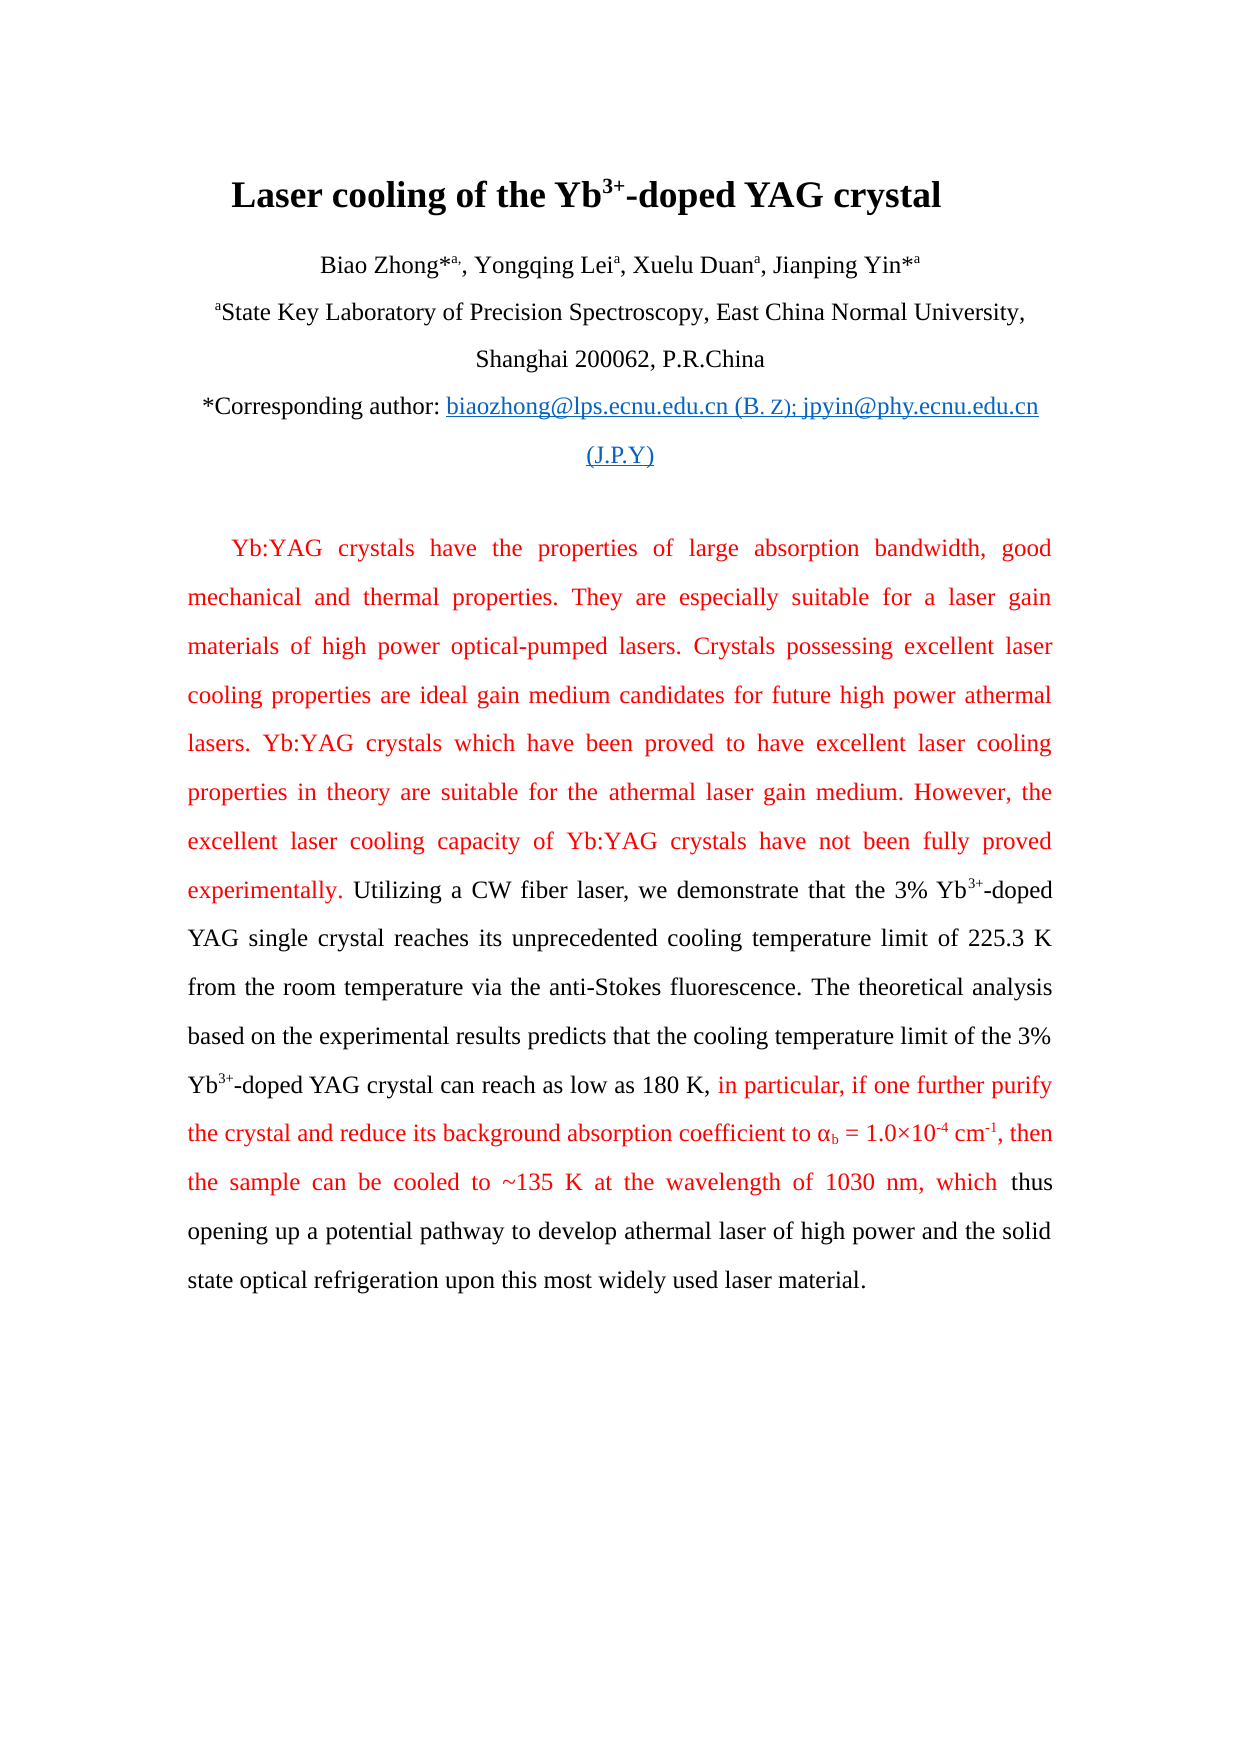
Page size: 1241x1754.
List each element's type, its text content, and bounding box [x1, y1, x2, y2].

text *Corresponding author: biaozhong@lps.ecnu.edu.cn (B. Z); jpyin@phy.ecnu.edu.cn (J.P.Y) [187, 389, 1053, 470]
text Laser cooling of the Yb3+-doped YAG crystal [187, 162, 1053, 227]
text Biao Zhong*a,, Yongqing Leia, Xuelu Duana, Jianping Yin*a [187, 248, 1053, 281]
text Shanghai 200062, P.R.China [187, 342, 1053, 375]
text aState Key Laboratory of Precision Spectroscopy, East China Normal University, [187, 295, 1053, 328]
text Yb:YAG crystals have the properties of large absorption bandwidth, good mechanical and thermal properties. They are especially suitable for a laser gain materials of high power optical-pumped lasers. Crystals possessing excellent laser cooling properties are ideal gain medium candidates for future high power athermal lasers. Yb:YAG crystals which have been proved to have excellent laser cooling properties in theory are suitable for the athermal laser gain medium. However, the excellent laser cooling capacity of Yb:YAG crystals have not been fully proved experimentally. Utilizing a CW fiber laser, we demonstrate that the 3% Yb3+-doped YAG single crystal reaches its unprecedented cooling temperature limit of 225.3 K from the room temperature via the anti-Stokes fluorescence. The theoretical analysis based on the experimental results predicts that the cooling temperature limit of the 3% Yb3+-doped YAG crystal can reach as low as 180 K, in particular, if one further purify the crystal and reduce its background absorption coefficient to αb = 1.0×10-4 cm-1, then the sample can be cooled to ~135 K at the wavelength of 1030 nm, which thus opening up a potential pathway to develop athermal laser of high power and the solid state optical refrigeration upon this most widely used laser material. [187, 532, 1053, 1295]
